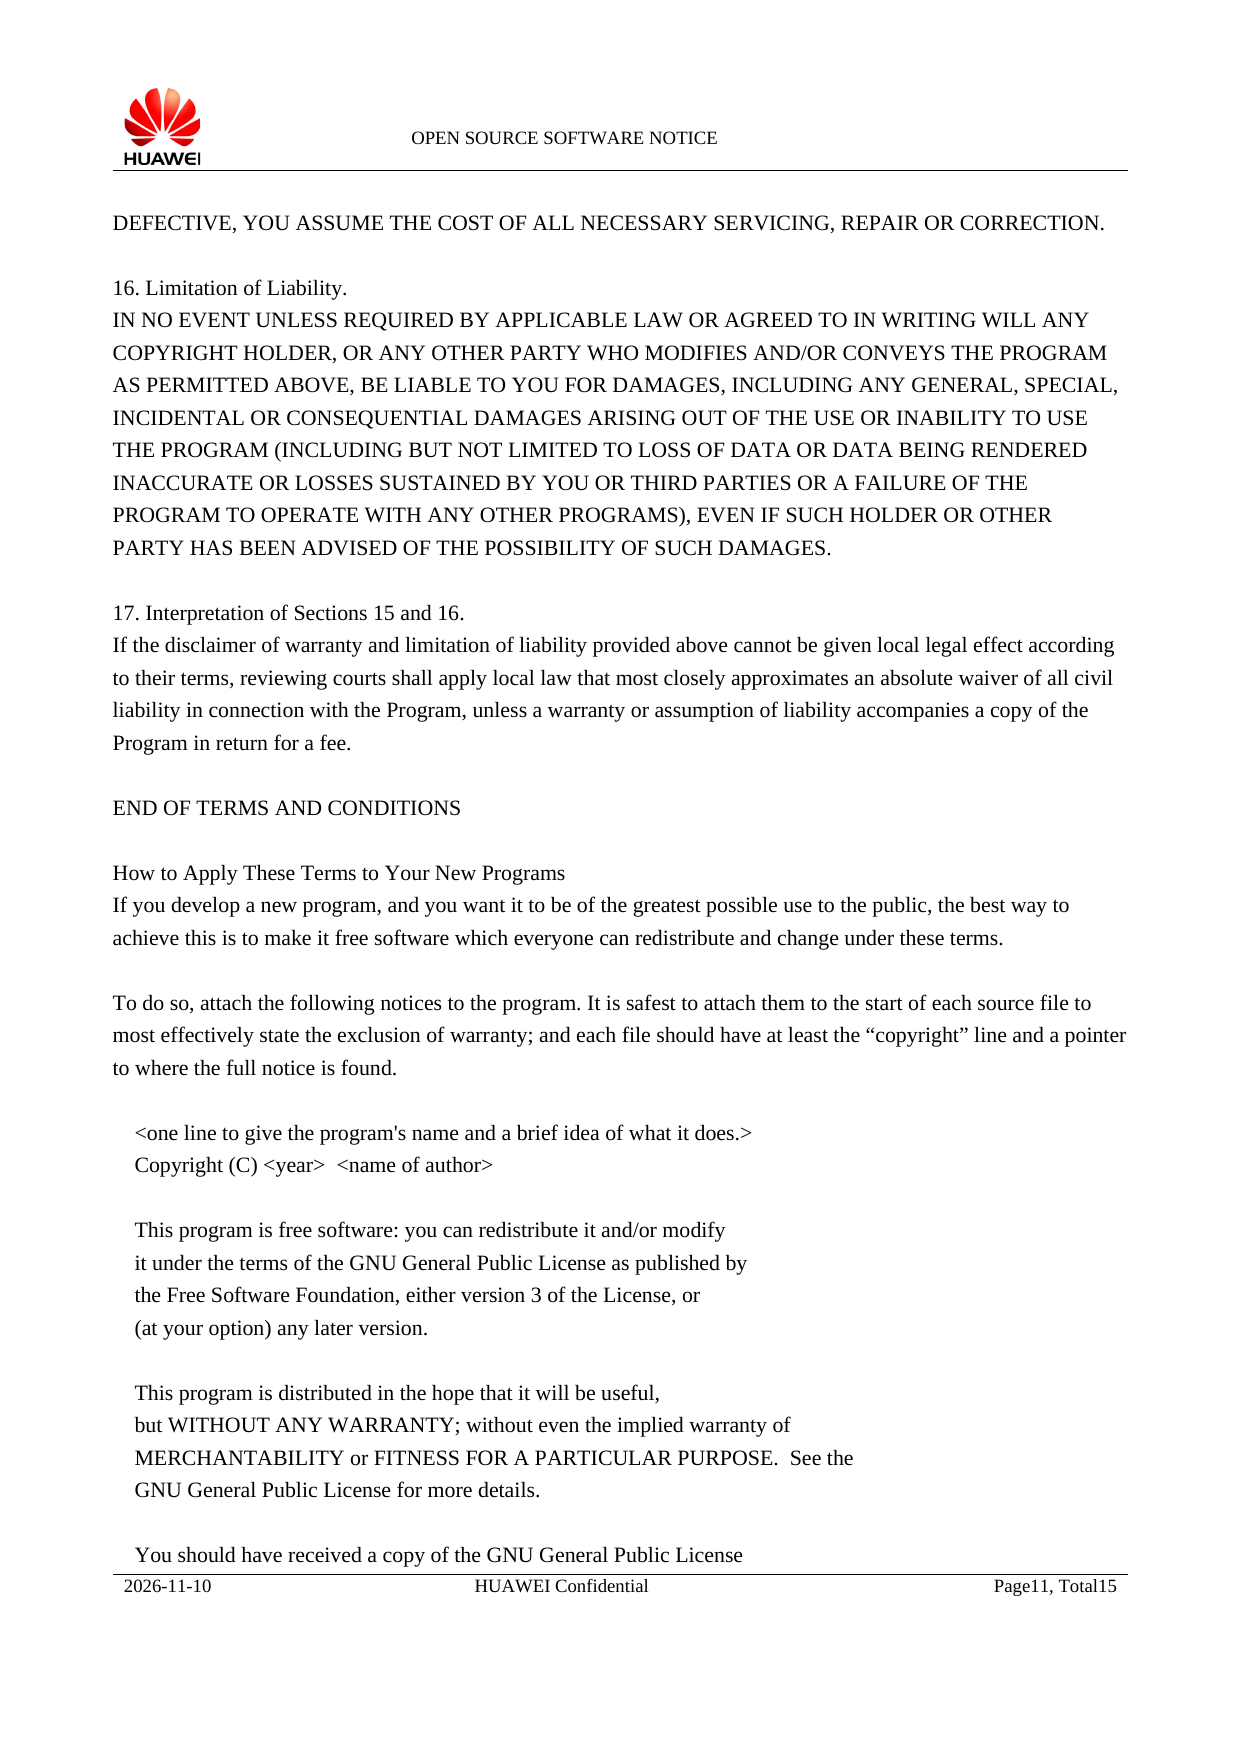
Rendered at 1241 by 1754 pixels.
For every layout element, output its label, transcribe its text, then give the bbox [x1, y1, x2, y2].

picture [124, 88, 201, 165]
